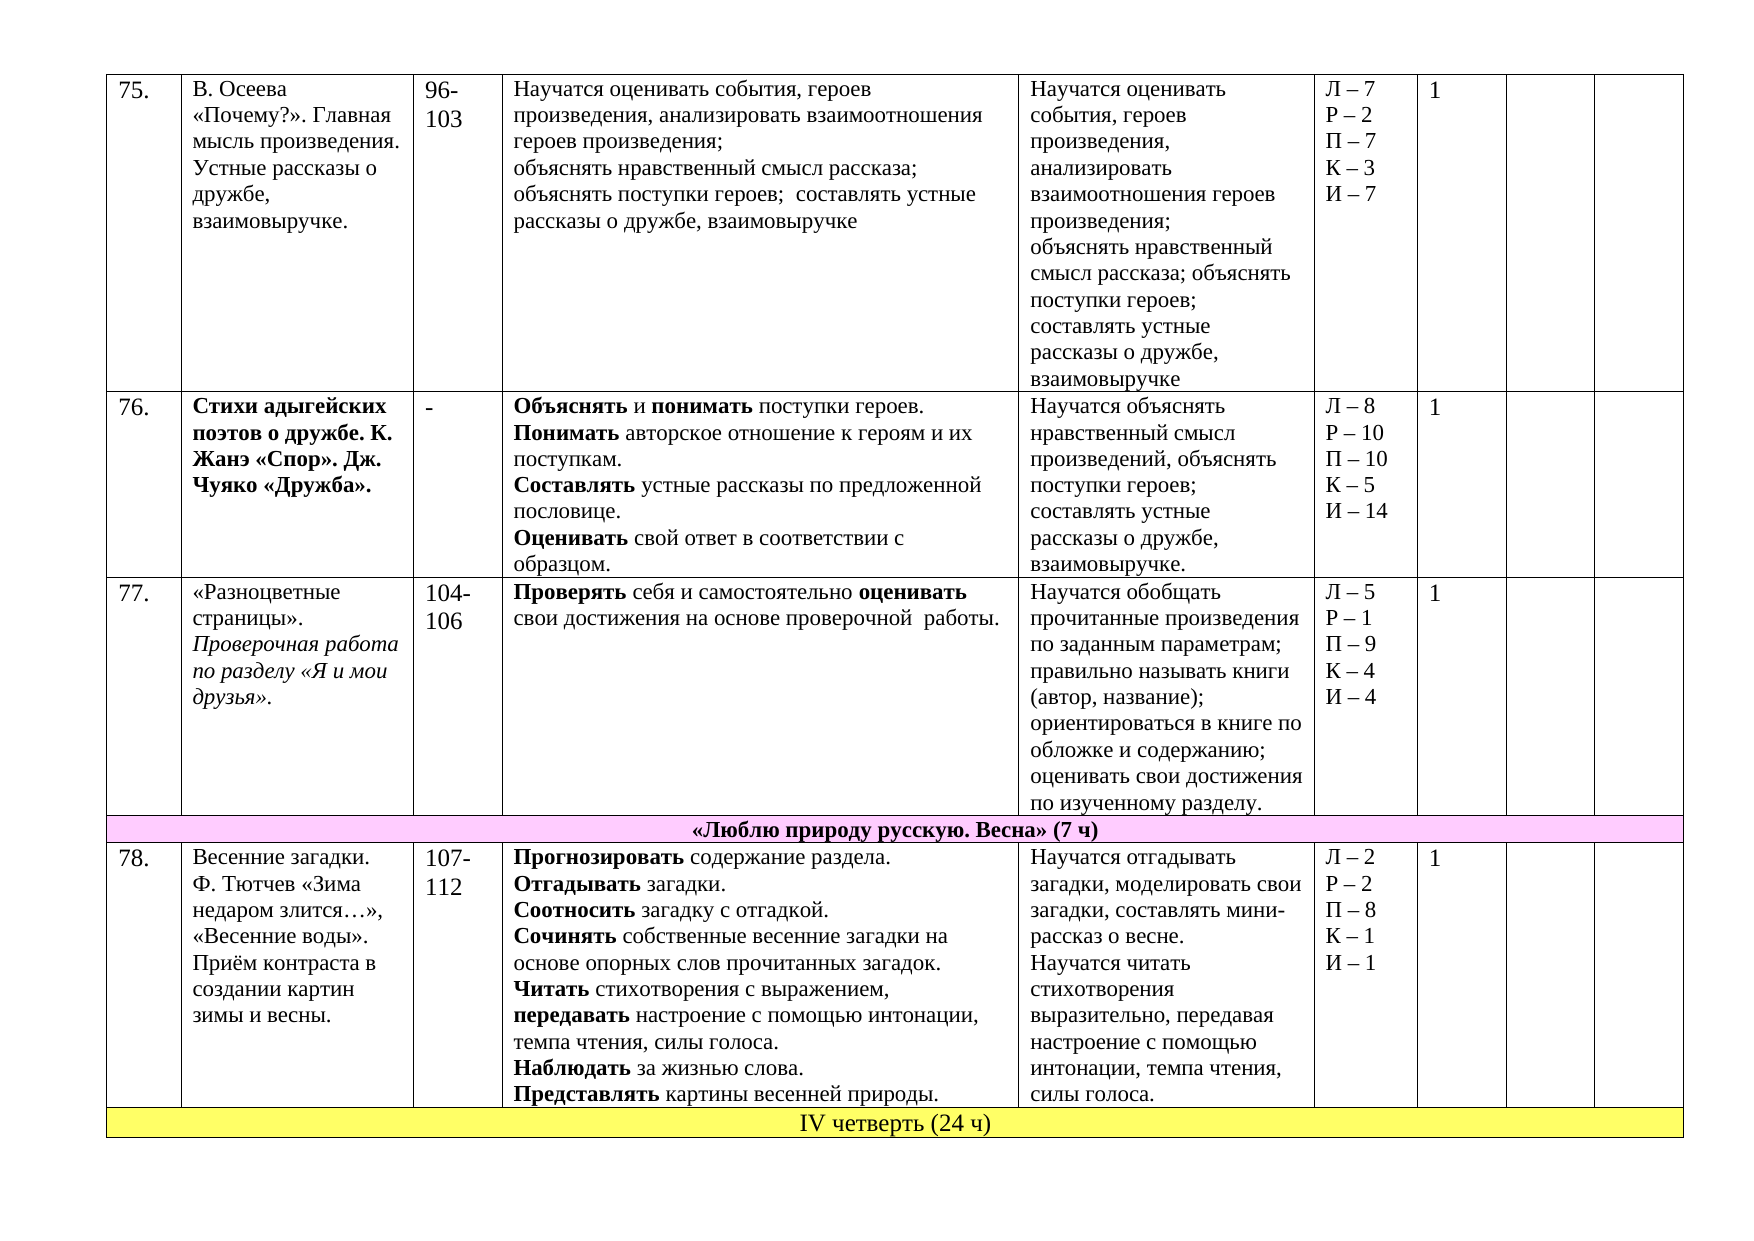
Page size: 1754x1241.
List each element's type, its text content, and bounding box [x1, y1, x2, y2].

table_cell 1 [1418, 75, 1506, 391]
table_cell Научатся отгадывать загадки, моделировать свои загадки, составлять мини-рассказ о весне. Научатся читать стихотворения выразительно, передавая настроение с помощью интонации, темпа чтения, силы голоса. [1019, 843, 1314, 1107]
table_cell Научатся обобщать прочитанные произведения по заданным параметрам; правильно называть книги (автор, название); ориентироваться в книге по обложке и содержанию; оценивать свои достижения по изученному разделу. [1019, 578, 1314, 815]
table_cell Весенние загадки. Ф. Тютчев «Зима недаром злится…», «Весенние воды». Приём контраста в создании картин зимы и весны. [182, 843, 413, 1107]
table_cell [1507, 578, 1594, 815]
table_cell Стихи адыгейских поэтов о дружбе. К. Жанэ «Спор». Дж. Чуяко «Дружба». [182, 392, 413, 577]
table_cell [1507, 392, 1594, 577]
table_cell [1507, 843, 1594, 1107]
table_cell [1595, 843, 1683, 1107]
table_cell «Люблю природу русскую. Весна» (7 ч) [107, 816, 1683, 842]
table_cell Объяснять и понимать поступки героев. Понимать авторское отношение к героям и их поступкам. Составлять устные рассказы по предложенной пословице. Оценивать свой ответ в соответствии с образцом. [503, 392, 1018, 577]
table_cell Научатся оценивать события, героев произведения, анализировать взаимоотношения героев произведения; объяснять нравственный смысл рассказа; объяснять поступки героев; составлять устные рассказы о дружбе, взаимовыручке [1019, 75, 1314, 391]
table_cell 1 [1418, 843, 1506, 1107]
table_cell [1507, 75, 1594, 391]
table_cell Прогнозировать содержание раздела. Отгадывать загадки. Соотносить загадку с отгадкой. Сочинять собственные весенние загадки на основе опорных слов прочитанных загадок. Читать стихотворения с выражением, передавать настроение с помощью интонации, темпа чтения, силы голоса. Наблюдать за жизнью слова. Представлять картины весенней природы. [503, 843, 1018, 1107]
table_cell 104-106 [414, 578, 502, 815]
table_cell [1595, 392, 1683, 577]
table_cell Л – 2 Р – 2 П – 8 К – 1 И – 1 [1315, 843, 1417, 1107]
table_cell Проверять себя и самостоятельно оценивать свои достижения на основе проверочной работы. [503, 578, 1018, 815]
table_cell 1 [1418, 392, 1506, 577]
table_cell [1595, 578, 1683, 815]
table_cell ΙV четверть (24 ч) [107, 1108, 1683, 1137]
table_cell 96-103 [414, 75, 502, 391]
table_cell 76. [107, 392, 181, 577]
table_cell Л – 8 Р – 10 П – 10 К – 5 И – 14 [1315, 392, 1417, 577]
table_cell Научатся объяснять нравственный смысл произведений, объяснять поступки героев; составлять устные рассказы о дружбе, взаимовыручке. [1019, 392, 1314, 577]
table_cell 75. [107, 75, 181, 391]
table_cell 77. [107, 578, 181, 815]
table_cell [1595, 75, 1683, 391]
table_cell Л – 5 Р – 1 П – 9 К – 4 И – 4 [1315, 578, 1417, 815]
table_cell 1 [1418, 578, 1506, 815]
table_cell Л – 7 Р – 2 П – 7 К – 3 И – 7 [1315, 75, 1417, 391]
table_cell В. Осеева «Почему?». Главная мысль произведения. Устные рассказы о дружбе, взаимовыручке. [182, 75, 413, 391]
table_cell Научатся оценивать события, героев произведения, анализировать взаимоотношения героев произведения; объяснять нравственный смысл рассказа; объяснять поступки героев; составлять устные рассказы о дружбе, взаимовыручке [503, 75, 1018, 391]
table_cell 107-112 [414, 843, 502, 1107]
table_cell 78. [107, 843, 181, 1107]
table_cell «Разноцветные страницы». Проверочная работа по разделу «Я и мои друзья». [182, 578, 413, 815]
table_cell - [414, 392, 502, 577]
